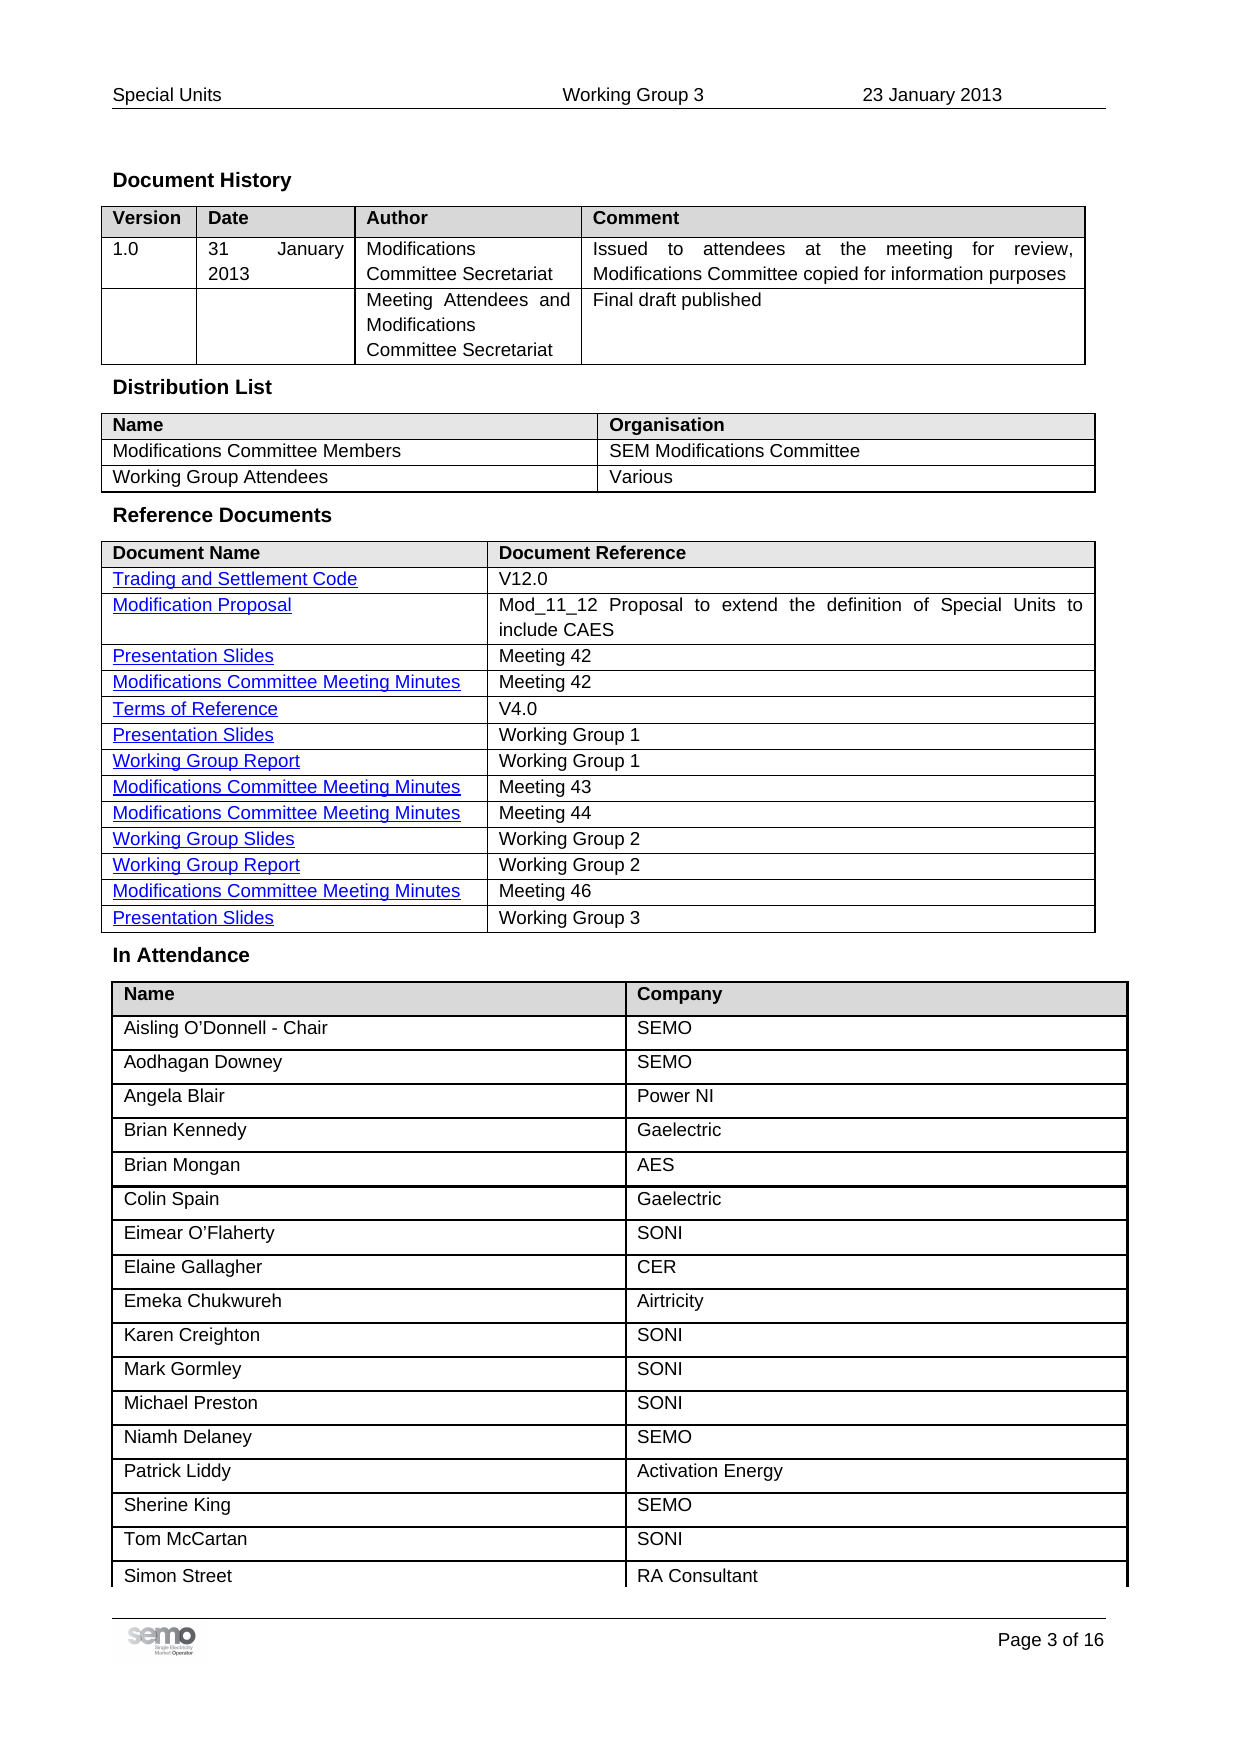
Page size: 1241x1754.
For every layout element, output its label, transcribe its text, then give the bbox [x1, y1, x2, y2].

table_cell Meeting 42 [488, 645, 1094, 670]
table_cell Working Group 1 [488, 750, 1094, 775]
table_cell Working Group Slides [102, 828, 487, 853]
table_cell Meeting 42 [488, 671, 1094, 696]
table_cell Mark Gormley [113, 1358, 625, 1390]
table_cell SONI [627, 1324, 1126, 1356]
table_cell Michael Preston [113, 1392, 625, 1424]
table_cell Working Group 2 [488, 828, 1094, 853]
table_cell SONI [627, 1221, 1126, 1253]
table_cell Final draft published [582, 289, 1084, 363]
table_cell Working Group 2 [488, 854, 1094, 879]
table_cell Meeting 46 [488, 880, 1094, 905]
table_header Document Reference [488, 542, 1094, 567]
table_cell SEMO [627, 1426, 1126, 1458]
table_cell Modifications Committee Secretariat [356, 238, 581, 288]
table_cell SEMO [627, 1017, 1126, 1049]
table_cell Aisling O’Donnell - Chair [113, 1017, 625, 1049]
table_cell Sherine King [113, 1494, 625, 1526]
table_header Organisation [598, 414, 1094, 439]
table_cell Angela Blair [113, 1085, 625, 1117]
table_cell Aodhagan Downey [113, 1051, 625, 1083]
table_cell Patrick Liddy [113, 1460, 625, 1492]
table_cell SEMO [627, 1494, 1126, 1526]
table_cell Elaine Gallagher [113, 1256, 625, 1287]
table_cell SONI [627, 1392, 1126, 1424]
table_cell V12.0 [488, 568, 1094, 593]
table_cell Presentation Slides [102, 724, 487, 748]
table_cell Emeka Chukwureh [113, 1290, 625, 1322]
table_cell Gaelectric [627, 1119, 1126, 1151]
table_header Version [102, 207, 196, 237]
table_header Date [197, 207, 354, 237]
title Reference Documents [112, 503, 1106, 527]
table_header Name [102, 414, 597, 439]
table_cell Terms of Reference [102, 697, 487, 722]
table_cell [197, 289, 354, 363]
title Document History [112, 168, 1106, 192]
table_cell RA Consultant [627, 1562, 1126, 1587]
table_cell Working Group Attendees [102, 466, 597, 491]
table_header Document Name [102, 542, 487, 567]
table_cell AES [627, 1153, 1126, 1185]
table_header Author [356, 207, 581, 237]
title Distribution List [112, 375, 1106, 399]
table_cell Trading and Settlement Code [102, 568, 487, 593]
table_cell Modifications Committee Meeting Minutes [102, 776, 487, 801]
table_cell Working Group Report [102, 750, 487, 775]
table_header Company [627, 983, 1126, 1015]
table_cell 1.0 [102, 238, 196, 288]
table_cell Working Group 3 [488, 906, 1094, 932]
table_cell Colin Spain [113, 1188, 625, 1219]
table_cell Meeting 43 [488, 776, 1094, 801]
table_cell Activation Energy [627, 1460, 1126, 1492]
table_cell SEMO [627, 1051, 1126, 1083]
table_cell Gaelectric [627, 1188, 1126, 1219]
table_cell Issued to attendees at the meeting for review, Modifications Committee copied for information purposes [582, 238, 1084, 288]
table_cell Brian Mongan [113, 1153, 625, 1185]
table_cell Modifications Committee Meeting Minutes [102, 880, 487, 905]
table_cell 31 January 2013 [197, 238, 354, 288]
table_cell Niamh Delaney [113, 1426, 625, 1458]
table_cell Presentation Slides [102, 906, 487, 932]
table_cell [102, 289, 196, 363]
table_cell V4.0 [488, 697, 1094, 722]
table_cell Tom McCartan [113, 1528, 625, 1560]
table_cell Mod_11_12 Proposal to extend the definition of Special Units to include CAES [488, 594, 1094, 644]
table_cell CER [627, 1256, 1126, 1287]
table_cell Simon Street [113, 1562, 625, 1587]
table_cell Working Group 1 [488, 724, 1094, 748]
table_cell Power NI [627, 1085, 1126, 1117]
table_cell SONI [627, 1358, 1126, 1390]
table_header Comment [582, 207, 1084, 237]
table_cell SONI [627, 1528, 1126, 1560]
title In Attendance [112, 943, 1106, 967]
table_cell Eimear O’Flaherty [113, 1221, 625, 1253]
table_cell Airtricity [627, 1290, 1126, 1322]
table_cell Various [598, 466, 1094, 491]
table_header Name [113, 983, 625, 1015]
table_cell Modification Proposal [102, 594, 487, 644]
table_cell Modifications Committee Meeting Minutes [102, 671, 487, 696]
table_cell Meeting Attendees and Modifications Committee Secretariat [356, 289, 581, 363]
table_cell Working Group Report [102, 854, 487, 879]
table_cell SEM Modifications Committee [598, 440, 1094, 465]
table_cell Karen Creighton [113, 1324, 625, 1356]
table_cell Modifications Committee Meeting Minutes [102, 802, 487, 827]
table_cell Presentation Slides [102, 645, 487, 670]
table_cell Brian Kennedy [113, 1119, 625, 1151]
table_cell Meeting 44 [488, 802, 1094, 827]
table_cell Modifications Committee Members [102, 440, 597, 465]
